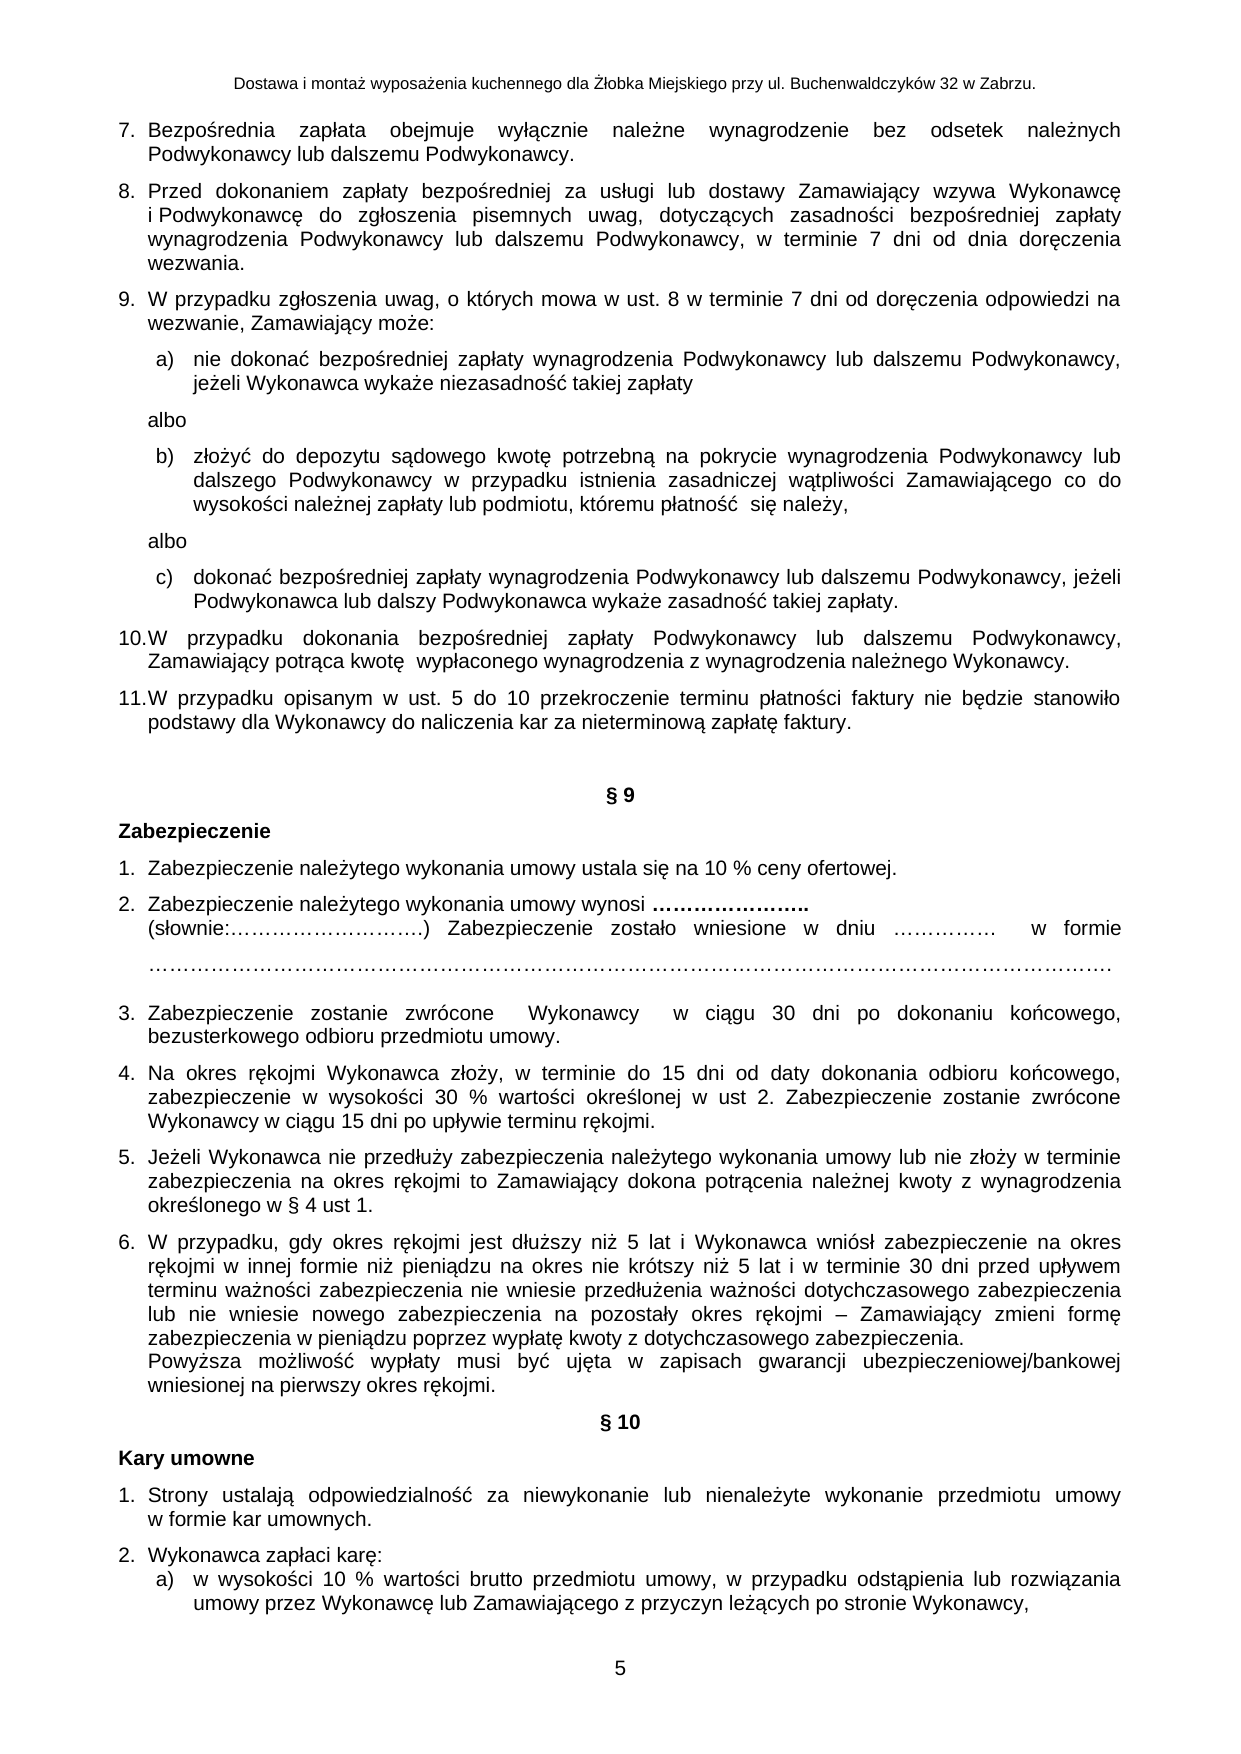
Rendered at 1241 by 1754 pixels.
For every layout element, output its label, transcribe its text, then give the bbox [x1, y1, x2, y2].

list złożyć do depozytu sądowego kwotę potrzebną na pokrycie wynagrodzenia Podwykonawcy lub dalszego Podwykonawcy w przypadku istnienia zasadniczej wątpliwości Zamawiającego co do wysokości należnej zapłaty lub podmiotu, któremu płatność się należy, [156, 444, 1122, 516]
text albo [148, 528, 1122, 552]
list Zabezpieczenie należytego wykonania umowy ustala się na 10 % ceny ofertowej. [118, 856, 1122, 879]
list dokonać bezpośredniej zapłaty wynagrodzenia Podwykonawcy lub dalszemu Podwykonawcy, jeżeli Podwykonawca lub dalszy Podwykonawca wykaże zasadność takiej zapłaty. [156, 565, 1122, 613]
list Zabezpieczenie należytego wykonania umowy wynosi ………………….. [118, 892, 1122, 916]
list w wysokości 10 % wartości brutto przedmiotu umowy, w przypadku odstąpienia lub rozwiązania umowy przez Wykonawcę lub Zamawiającego z przyczyn leżących po stronie Wykonawcy, [156, 1567, 1122, 1615]
list Strony ustalają odpowiedzialność za niewykonanie lub nienależyte wykonanie przedmiotu umowy w formie kar umownych. [118, 1483, 1122, 1531]
list Wykonawca zapłaci karę: [118, 1543, 1122, 1567]
list W przypadku dokonania bezpośredniej zapłaty Podwykonawcy lub dalszemu Podwykonawcy, Zamawiający potrąca kwotę wypłaconego wynagrodzenia z wynagrodzenia należnego Wykonawcy. [118, 625, 1122, 673]
list W przypadku opisanym w ust. 5 do 10 przekroczenie terminu płatności faktury nie będzie stanowiło podstawy dla Wykonawcy do naliczenia kar za nieterminową zapłatę faktury. [118, 686, 1122, 734]
list W przypadku, gdy okres rękojmi jest dłuższy niż 5 lat i Wykonawca wniósł zabezpieczenie na okres rękojmi w innej formie niż pieniądzu na okres nie krótszy niż 5 lat i w terminie 30 dni przed upływem terminu ważności zabezpieczenia nie wniesie przedłużenia ważności dotychczasowego zabezpieczenia lub nie wniesie nowego zabezpieczenia na pozostały okres rękojmi – Zamawiający zmieni formę zabezpieczenia w pieniądzu poprzez wypłatę kwoty z dotychczasowego zabezpieczenia. [118, 1229, 1122, 1349]
text § 10 [118, 1410, 1122, 1434]
list nie dokonać bezpośredniej zapłaty wynagrodzenia Podwykonawcy lub dalszemu Podwykonawcy, jeżeli Wykonawca wykaże niezasadność takiej zapłaty [156, 347, 1122, 395]
list Na okres rękojmi Wykonawca złoży, w terminie do 15 dni od daty dokonania odbioru końcowego, zabezpieczenie w wysokości 30 % wartości określonej w ust 2. Zabezpieczenie zostanie zwrócone Wykonawcy w ciągu 15 dni po upływie terminu rękojmi. [118, 1061, 1122, 1133]
list Jeżeli Wykonawca nie przedłuży zabezpieczenia należytego wykonania umowy lub nie złoży w terminie zabezpieczenia na okres rękojmi to Zamawiający dokona potrącenia należnej kwoty z wynagrodzenia określonego w § 4 ust 1. [118, 1145, 1122, 1217]
list Przed dokonaniem zapłaty bezpośredniej za usługi lub dostawy Zamawiający wzywa Wykonawcę i Podwykonawcę do zgłoszenia pisemnych uwag, dotyczących zasadności bezpośredniej zapłaty wynagrodzenia Podwykonawcy lub dalszemu Podwykonawcy, w terminie 7 dni od dnia doręczenia wezwania. [118, 178, 1122, 274]
text Kary umowne [118, 1446, 1052, 1470]
list Bezpośrednia zapłata obejmuje wyłącznie należne wynagrodzenie bez odsetek należnych Podwykonawcy lub dalszemu Podwykonawcy. [118, 118, 1122, 166]
text (słownie:……………………….) Zabezpieczenie zostało wniesione w dniu …………… w formie …………………………………………………………………………………………………………………………. [148, 916, 1122, 976]
text albo [118, 408, 1122, 432]
text § 9 [118, 783, 1122, 807]
list Zabezpieczenie zostanie zwrócone Wykonawcy w ciągu 30 dni po dokonaniu końcowego, bezusterkowego odbioru przedmiotu umowy. [118, 1000, 1122, 1048]
list W przypadku zgłoszenia uwag, o których mowa w ust. 8 w terminie 7 dni od doręczenia odpowiedzi na wezwanie, Zamawiający może: [118, 287, 1122, 335]
text Powyższa możliwość wypłaty musi być ujęta w zapisach gwarancji ubezpieczeniowej/bankowej wniesionej na pierwszy okres rękojmi. [148, 1349, 1122, 1397]
text Zabezpieczenie [118, 819, 1052, 843]
